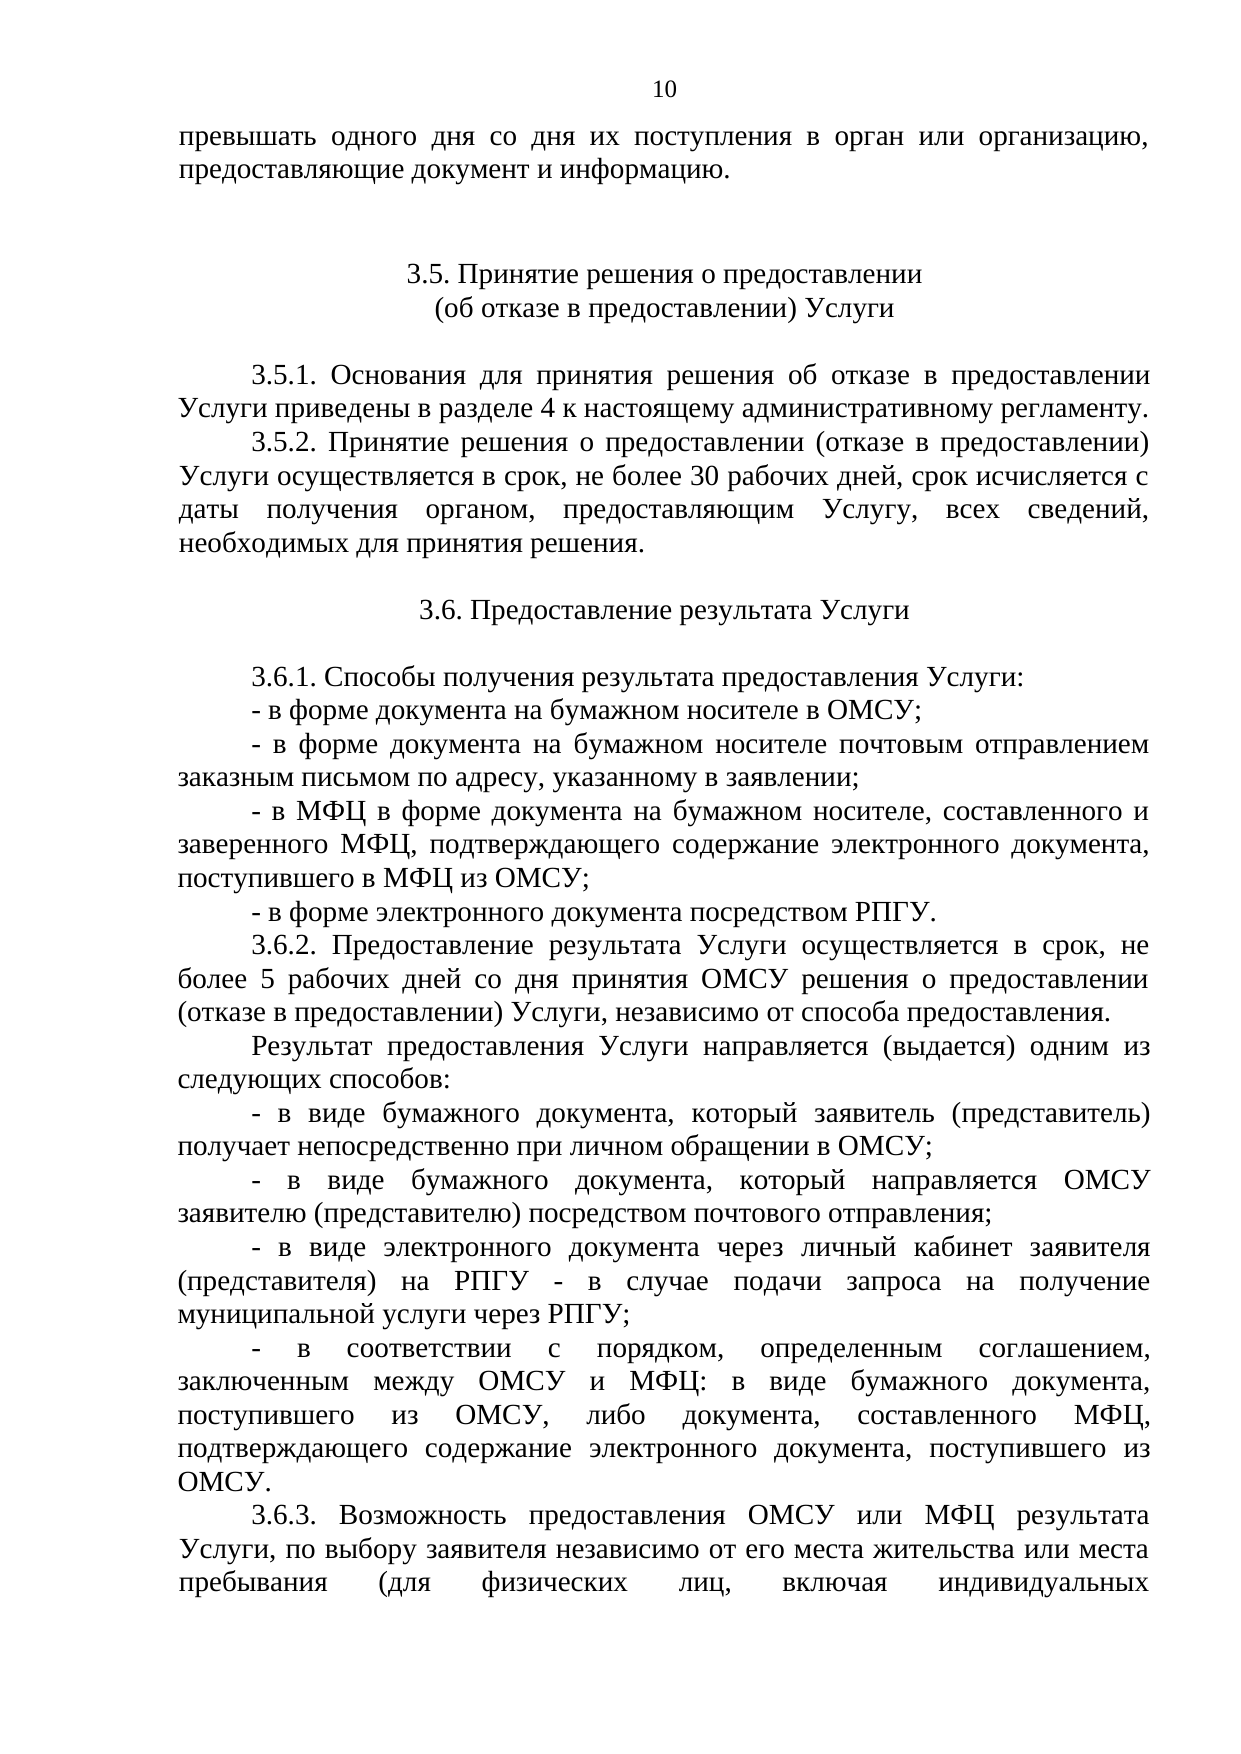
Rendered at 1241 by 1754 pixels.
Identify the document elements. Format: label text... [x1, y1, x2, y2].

text 3.6.2. Предоставление результата Услуги осуществляется в срок, не более 5 рабочих дней со дня принятия ОМСУ решения о предоставлении (отказе в предоставлении) Услуги, независимо от способа предоставления. [177, 927, 1150, 1028]
text - в соответствии с порядком, определенным соглашением, заключенным между ОМСУ и МФЦ: в виде бумажного документа, поступившего из ОМСУ, либо документа, составленного МФЦ, подтверждающего содержание электронного документа, поступившего из ОМСУ. [177, 1330, 1152, 1497]
text 3.5. Принятие решения о предоставлении [177, 256, 1152, 290]
text - в виде бумажного документа, который направляется ОМСУ заявителю (представителю) посредством почтового отправления; [177, 1162, 1152, 1229]
text 3.6. Предоставление результата Услуги [177, 592, 1152, 625]
text (об отказе в предоставлении) Услуги [177, 290, 1152, 323]
text 3.5.1. Основания для принятия решения об отказе в предоставлении Услуги приведены в разделе 4 к настоящему административному регламенту. [177, 357, 1152, 424]
text - в форме электронного документа посредством РПГУ. [177, 894, 1150, 927]
text - в форме документа на бумажном носителе в ОМСУ; [177, 692, 1150, 726]
text 3.5.2. Принятие решения о предоставлении (отказе в предоставлении) Услуги осуществляется в срок, не более 30 рабочих дней, срок исчисляется с даты получения органом, предоставляющим Услугу, всех сведений, необходимых для принятия решения. [179, 424, 1150, 558]
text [179, 1497, 1150, 1598]
text 3.6.1. Способы получения результата предоставления Услуги: [177, 659, 1152, 692]
text Результат предоставления Услуги направляется (выдается) одним из следующих способов: [177, 1028, 1152, 1095]
text - в виде бумажного документа, который заявитель (представитель) получает непосредственно при личном обращении в ОМСУ; [177, 1095, 1152, 1162]
text - в виде электронного документа через личный кабинет заявителя (представителя) на РПГУ - в случае подачи запроса на получение муниципальной услуги через РПГУ; [177, 1229, 1152, 1330]
text - в МФЦ в форме документа на бумажном носителе, составленного и заверенного МФЦ, подтверждающего содержание электронного документа, поступившего в МФЦ из ОМСУ; [177, 793, 1150, 894]
text - в форме документа на бумажном носителе почтовым отправлением заказным письмом по адресу, указанному в заявлении; [177, 726, 1150, 793]
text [179, 118, 1150, 185]
